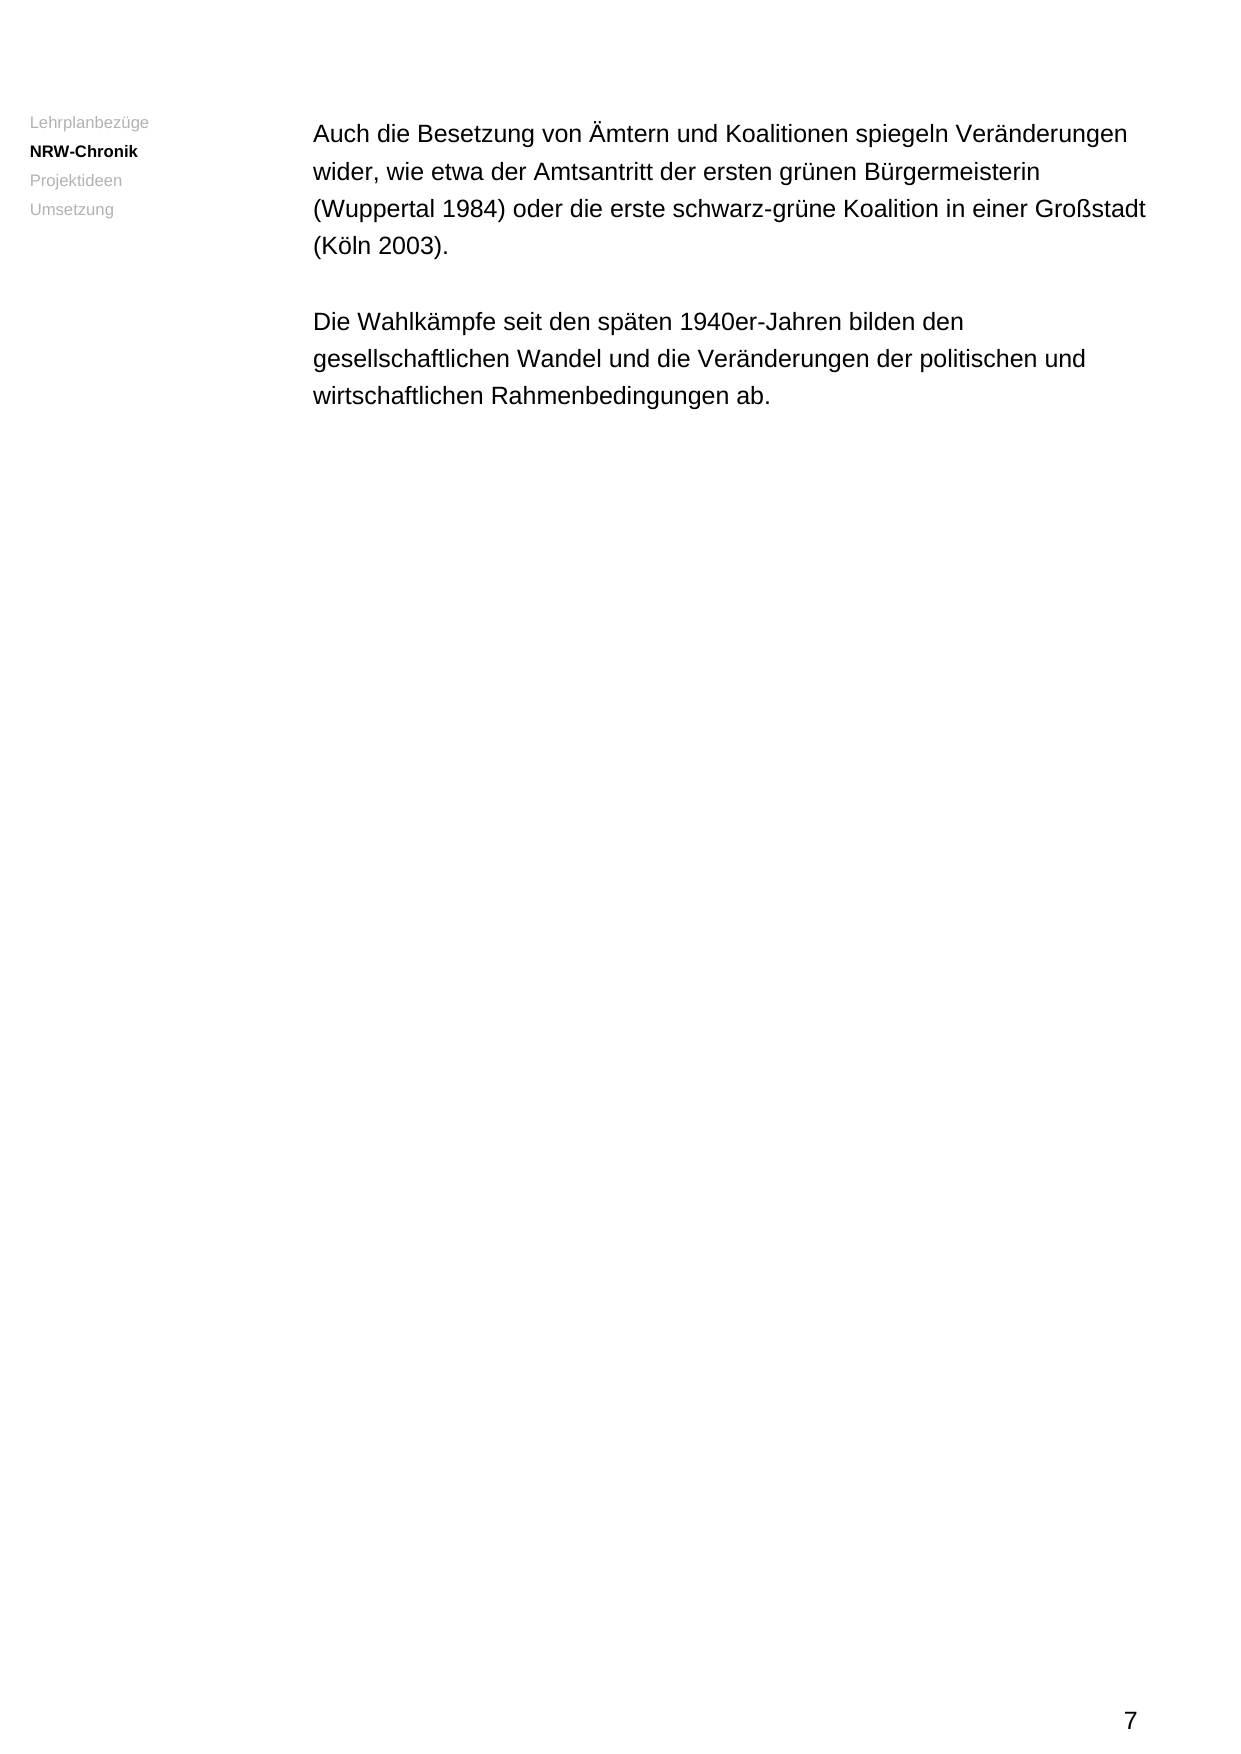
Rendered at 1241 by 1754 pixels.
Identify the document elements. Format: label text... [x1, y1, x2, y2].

text Die Wahlkämpfe seit den späten 1940er-Jahren bilden den gesellschaftlichen Wandel und die Veränderungen der politischen und wirtschaftlichen Rahmenbedingungen ab. [313, 307, 1155, 410]
text Auch die Besetzung von Ämtern und Koalitionen spiegeln Veränderungen wider, wie etwa der Amtsantritt der ersten grünen Bürgermeisterin (Wuppertal 1984) oder die erste schwarz-grüne Koalition in einer Großstadt (Köln 2003). [313, 119, 1148, 260]
text Lehrplanbezüge NRW-Chronik Projektideen Umsetzung [29, 113, 149, 218]
